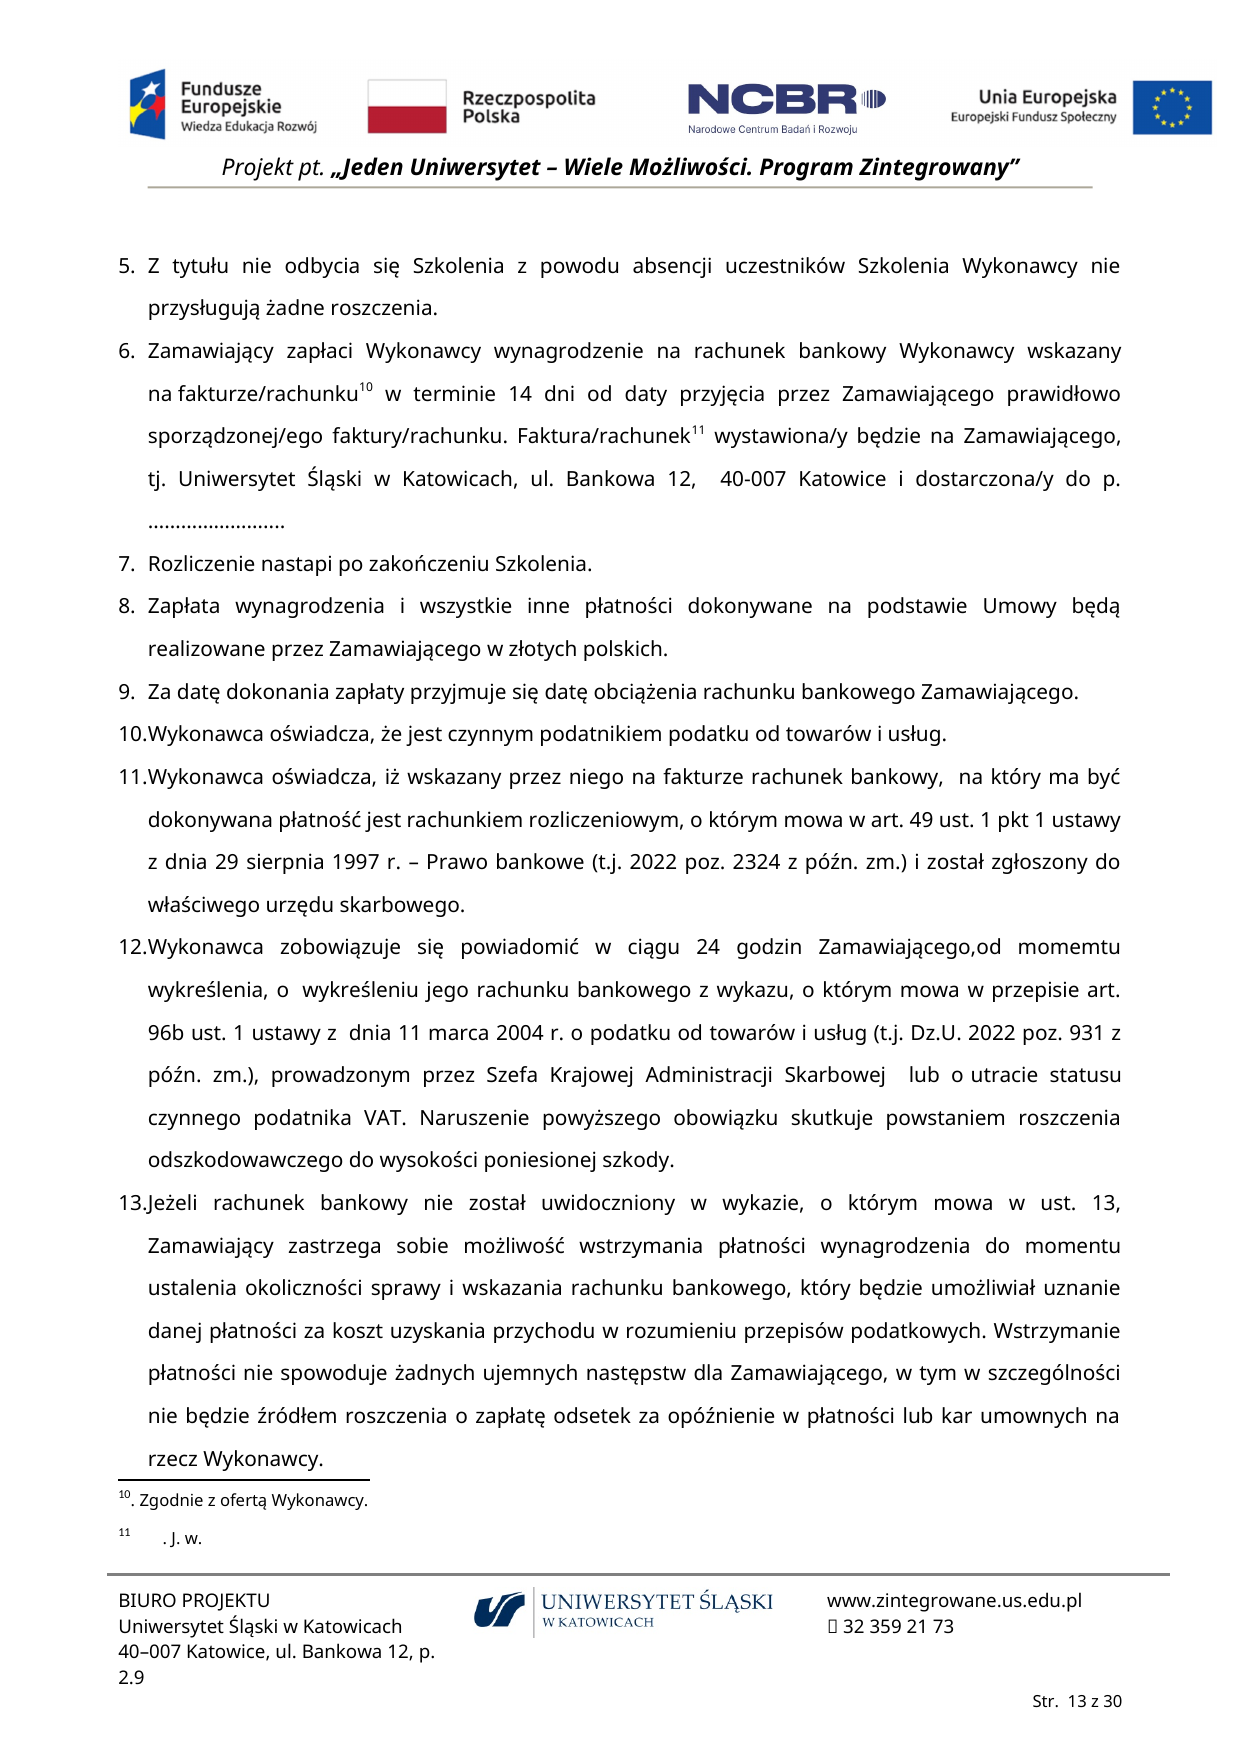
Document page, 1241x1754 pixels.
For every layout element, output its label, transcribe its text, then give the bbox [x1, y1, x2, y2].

subtitle Rozliczenie nastapi po zakończeniu Szkolenia. [118, 549, 1122, 577]
subtitle Wykonawca oświadcza, że jest czynnym podatnikiem podatku od towarów i usług. [118, 719, 1122, 748]
subtitle Zapłata wynagrodzenia i wszystkie inne płatności dokonywane na podstawie Umowy będą realizowane przez Zamawiającego w złotych polskich. [118, 592, 1122, 663]
subtitle Z tytułu nie odbycia się Szkolenia z powodu absencji uczestników Szkolenia Wykonawcy nie przysługują żadne roszczenia. [118, 251, 1122, 322]
picture [118, 59, 1217, 147]
subtitle Za datę dokonania zapłaty przyjmuje się datę obciążenia rachunku bankowego Zamawiającego. [118, 677, 1122, 705]
subtitle Wykonawca oświadcza, iż wskazany przez niego na fakturze rachunek bankowy, na który ma być dokonywana płatność jest rachunkiem rozliczeniowym, o którym mowa w art. 49 ust. 1 pkt 1 ustawy z dnia 29 sierpnia 1997 r. – Prawo bankowe (t.j. 2022 poz. 2324 z późn. zm.) i został zgłoszony do właściwego urzędu skarbowego. [118, 762, 1122, 918]
subtitle Zamawiający zapłaci Wykonawcy wynagrodzenie na rachunek bankowy Wykonawcy wskazany na fakturze/rachunku w terminie 14 dni od daty przyjęcia przez Zamawiającego prawidłowo sporządzonej/ego faktury/rachunku. Faktura/rachunek wystawiona/y będzie na Zamawiającego, tj. Uniwersytet Śląski w Katowicach, ul. Bankowa 12, 40-007 Katowice i dostarczona/y do p. ………………….... [118, 336, 1122, 535]
subtitle Jeżeli rachunek bankowy nie został uwidoczniony w wykazie, o którym mowa w ust. 13, Zamawiający zastrzega sobie możliwość wstrzymania płatności wynagrodzenia do momentu ustalenia okoliczności sprawy i wskazania rachunku bankowego, który będzie umożliwiał uznanie danej płatności za koszt uzyskania przychodu w rozumieniu przepisów podatkowych. Wstrzymanie płatności nie spowoduje żadnych ujemnych następstw dla Zamawiającego, w tym w szczególności nie będzie źródłem roszczenia o zapłatę odsetek za opóźnienie w płatności lub kar umownych na rzecz Wykonawcy. [118, 1188, 1122, 1472]
subtitle Wykonawca zobowiązuje się powiadomić w ciągu 24 godzin Zamawiającego,od momemtu wykreślenia, o wykreśleniu jego rachunku bankowego z wykazu, o którym mowa w przepisie art. 96b ust. 1 ustawy z dnia 11 marca 2004 r. o podatku od towarów i usług (t.j. Dz.U. 2022 poz. 931 z późn. zm.), prowadzonym przez Szefa Krajowej Administracji Skarbowej lub o utracie statusu czynnego podatnika VAT. Naruszenie powyższego obowiązku skutkuje powstaniem roszczenia odszkodowawczego do wysokości poniesionej szkody. [118, 932, 1122, 1174]
picture [472, 1587, 773, 1638]
